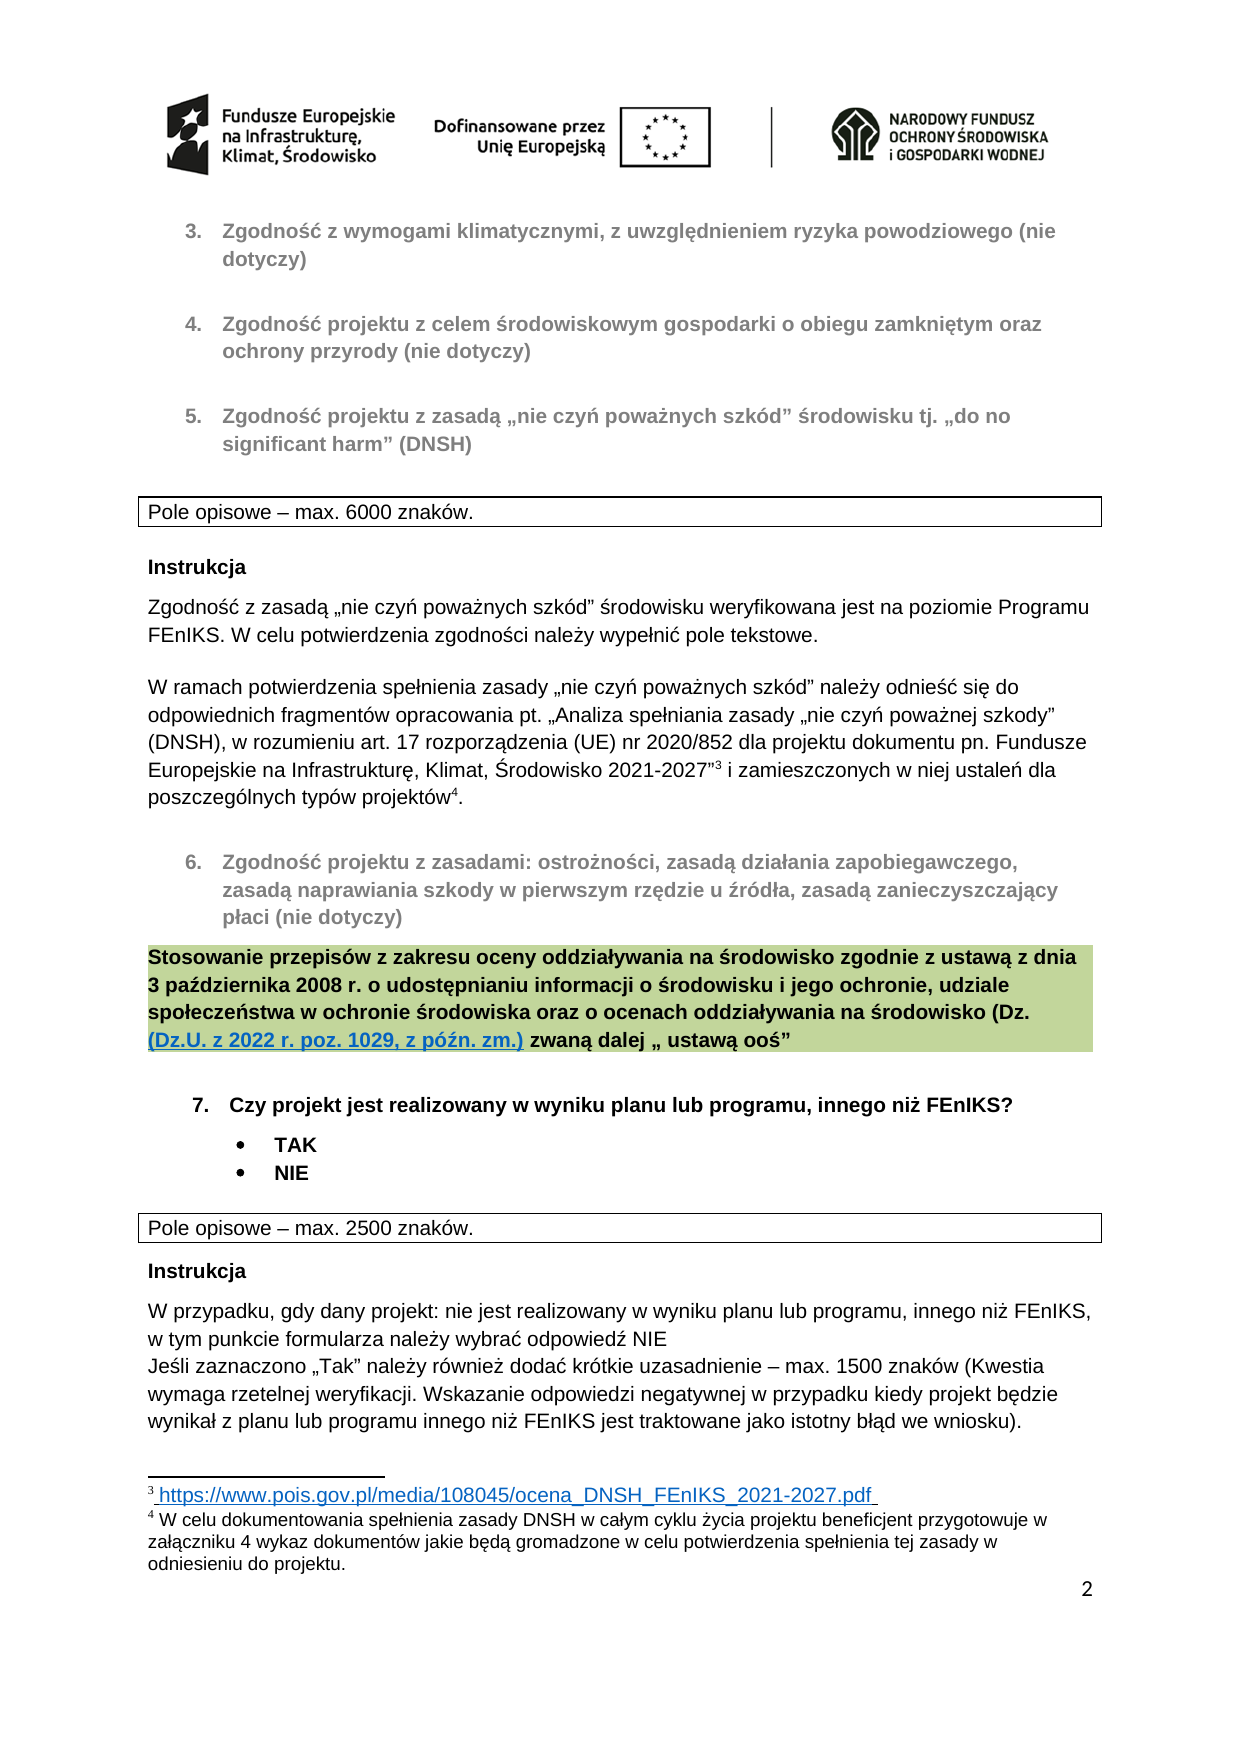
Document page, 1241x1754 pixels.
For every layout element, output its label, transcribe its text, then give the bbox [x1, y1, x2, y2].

list Czy projekt jest realizowany w wyniku planu lub programu, innego niż FEnIKS? [192, 1093, 1093, 1117]
text Pole opisowe – max. 6000 znaków. [139, 498, 1101, 526]
text Stosowanie przepisów z zakresu oceny oddziaływania na środowisko zgodnie z ustawą z dnia 3 października 2008 r. o udostępnianiu informacji o środowisku i jego ochronie, udziale społeczeństwa w ochronie środowiska oraz o ocenach oddziaływania na środowisko (Dz. (Dz.U. z 2022 r. poz. 1029, z późn. zm.) zwaną dalej „ ustawą ooś” [148, 945, 1093, 1052]
text Instrukcja [148, 555, 1093, 579]
list TAK [237, 1133, 1093, 1157]
text Jeśli zaznaczono „Tak” należy również dodać krótkie uzasadnienie – max. 1500 znaków (Kwestia wymaga rzetelnej weryfikacji. Wskazanie odpowiedzi negatywnej w przypadku kiedy projekt będzie wynikał z planu lub programu innego niż FEnIKS jest traktowane jako istotny błąd we wniosku). [148, 1354, 1093, 1433]
text Pole opisowe – max. 2500 znaków. [139, 1214, 1101, 1242]
list Zgodność projektu z zasadami: ostrożności, zasadą działania zapobiegawczego, zasadą naprawiania szkody w pierwszym rzędzie u źródła, zasadą zanieczyszczający płaci (nie dotyczy) [185, 850, 1093, 929]
picture [147, 73, 1092, 195]
list Zgodność z wymogami klimatycznymi, z uwzględnieniem ryzyka powodziowego (nie dotyczy) [185, 219, 1093, 270]
list Zgodność projektu z celem środowiskowym gospodarki o obiegu zamkniętym oraz ochrony przyrody (nie dotyczy) [185, 311, 1093, 363]
text Instrukcja [148, 1259, 1093, 1283]
text W przypadku, gdy dany projekt: nie jest realizowany w wyniku planu lub programu, innego niż FEnIKS, w tym punkcie formularza należy wybrać odpowiedź NIE [148, 1299, 1093, 1351]
list Zgodność projektu z zasadą „nie czyń poważnych szkód” środowisku tj. „do no significant harm” (DNSH) [185, 404, 1093, 455]
list NIE [237, 1160, 1093, 1184]
text Zgodność z zasadą „nie czyń poważnych szkód” środowisku weryfikowana jest na poziomie Programu FEnIKS. W celu potwierdzenia zgodności należy wypełnić pole tekstowe. [148, 595, 1093, 647]
text W ramach potwierdzenia spełnienia zasady „nie czyń poważnych szkód” należy odnieść się do odpowiednich fragmentów opracowania pt. „Analiza spełniania zasady „nie czyń poważnej szkody” (DNSH), w rozumieniu art. 17 rozporządzenia (UE) nr 2020/852 dla projektu dokumentu pn. Fundusze Europejskie na Infrastrukturę, Klimat, Środowisko 2021-2027” i zamieszczonych w niej ustaleń dla poszczególnych typów projektów. [148, 675, 1093, 809]
